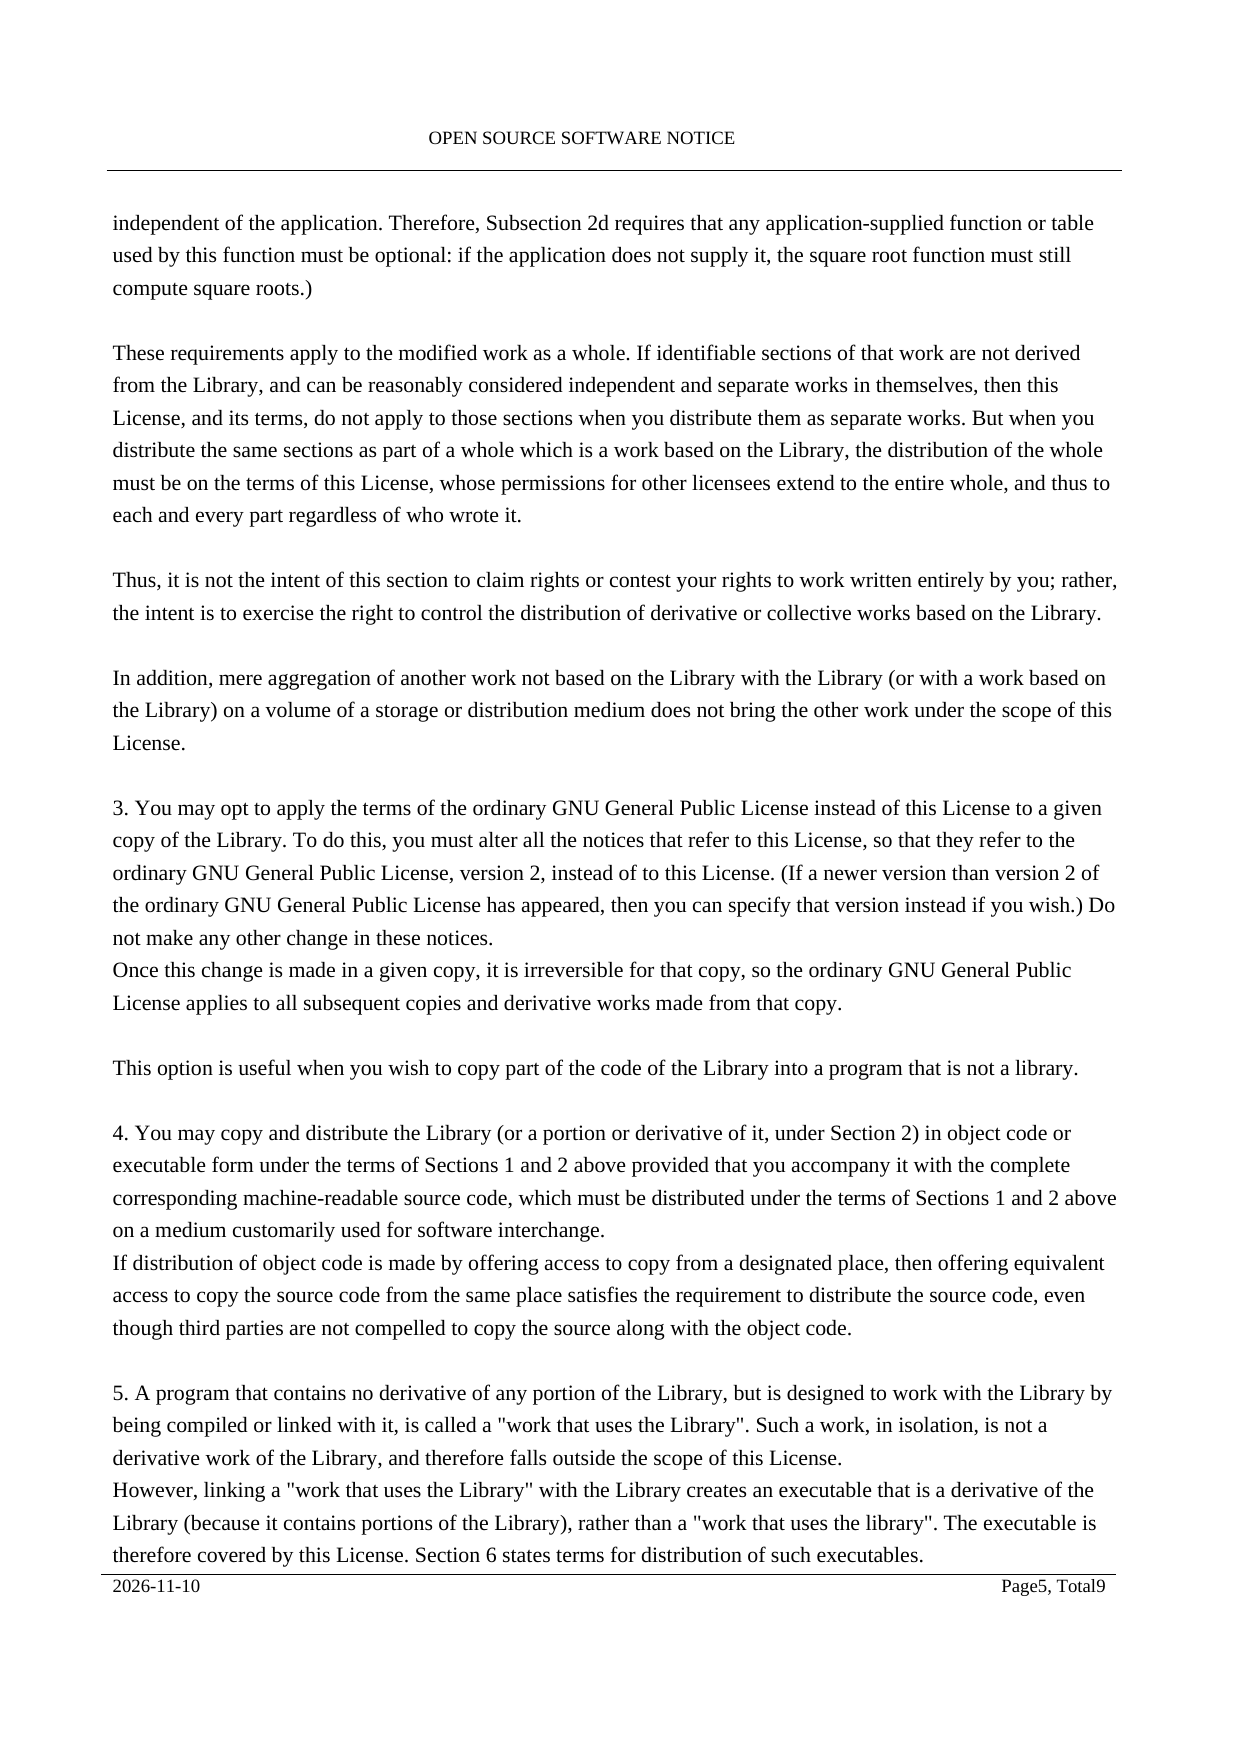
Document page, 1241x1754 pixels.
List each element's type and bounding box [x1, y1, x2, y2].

text [112, 206, 1128, 1571]
